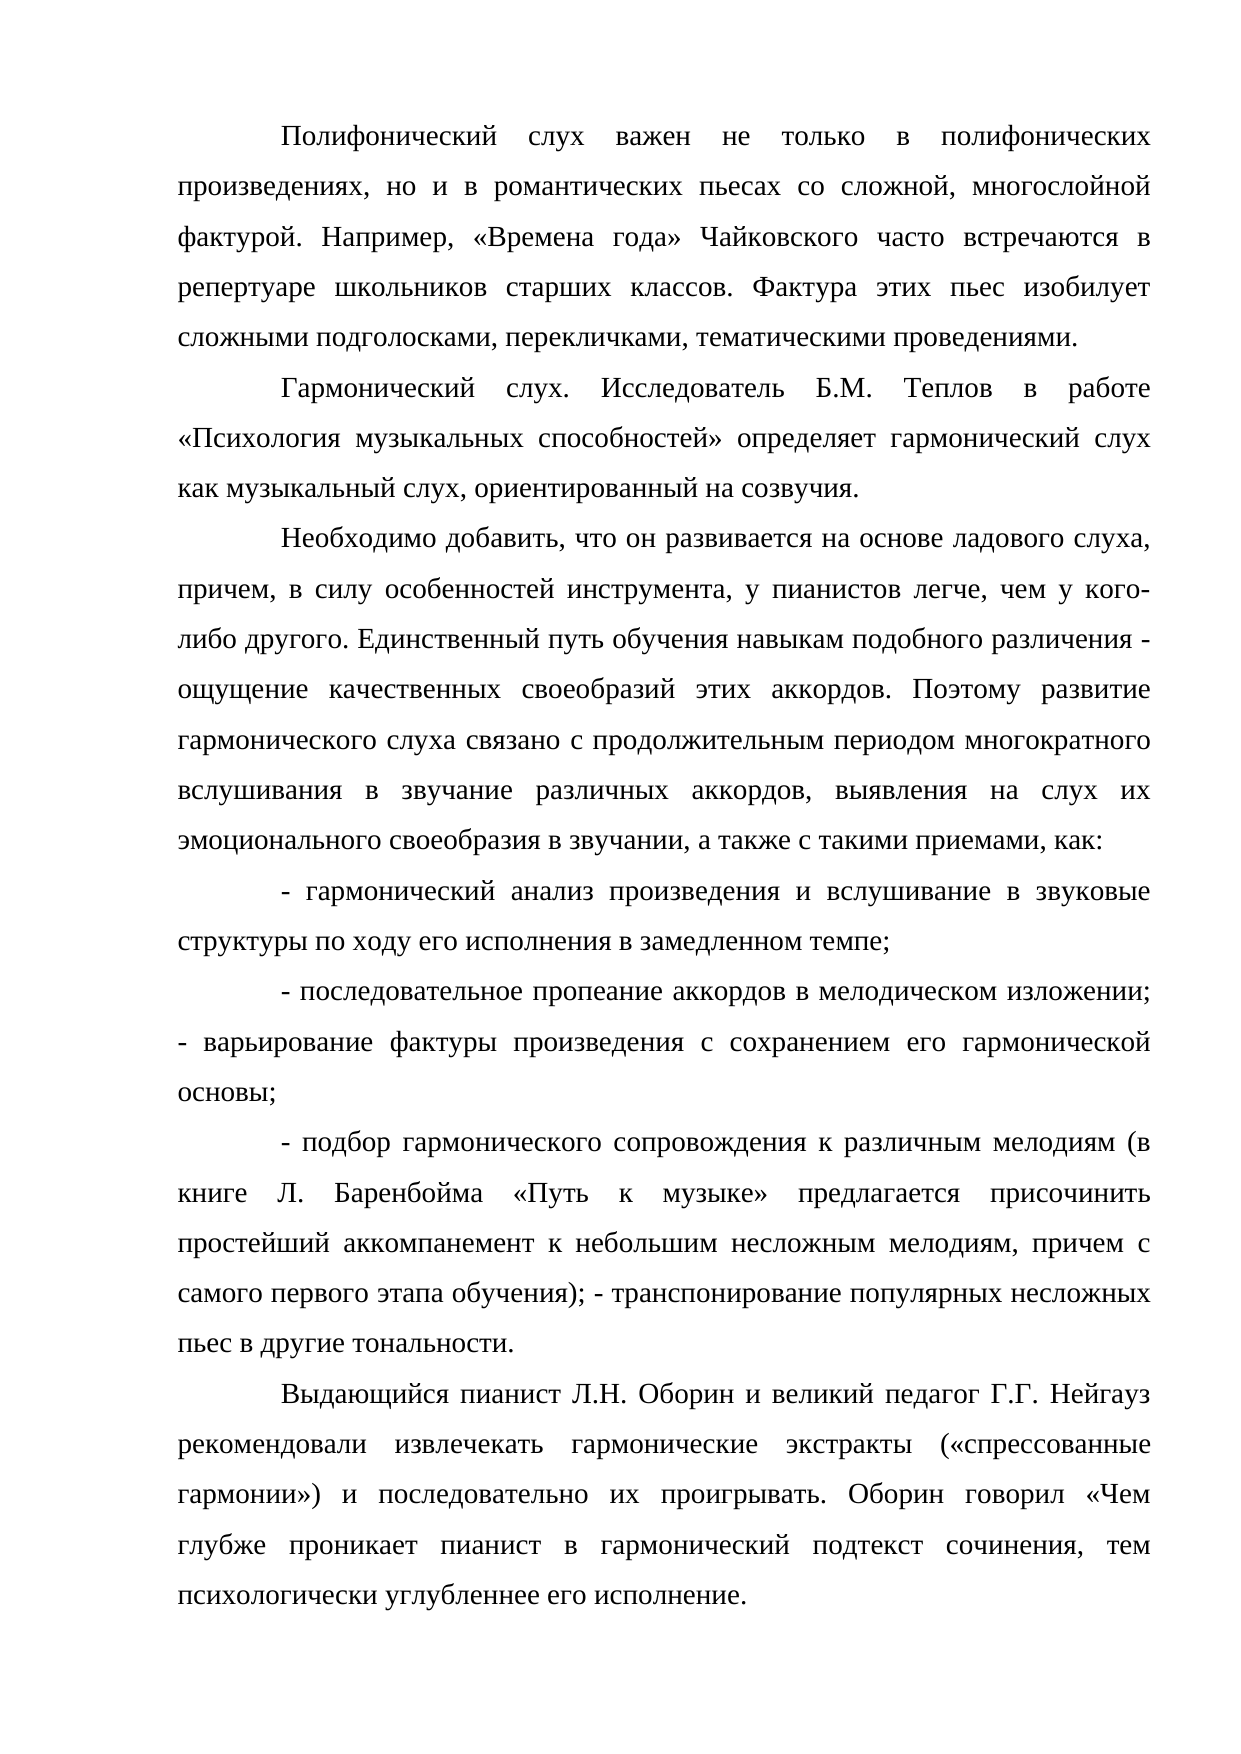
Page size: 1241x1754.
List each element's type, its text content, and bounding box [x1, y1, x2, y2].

text Необходимо добавить, что он развивается на основе ладового слуха, причем, в силу особенностей инструмента, у пианистов легче, чем у кого-либо другого. Единственный путь обучения навыкам подобного различения - ощущение качественных своеобразий этих аккордов. Поэтому развитие гармонического слуха связано с продолжительным периодом многократного вслушивания в звучание различных аккордов, выявления на слух их эмоционального своеобразия в звучании, а также с такими приемами, как: [177, 521, 1152, 856]
text Гармонический слух. Исследователь Б.М. Теплов в работе «Психология музыкальных способностей» определяет гармонический слух как музыкальный слух, ориентированный на созвучия. [177, 370, 1152, 504]
text - подбор гармонического сопровождения к различным мелодиям (в книге Л. Баренбойма «Путь к музыке» предлагается присочинить простейший аккомпанемент к небольшим несложным мелодиям, причем с самого первого этапа обучения); - транспонирование популярных несложных пьес в другие тональности. [177, 1124, 1152, 1359]
text Выдающийся пианист Л.Н. Оборин и великий педагог Г.Г. Нейгауз рекомендовали извлечекать гармонические экстракты («спрессованные гармонии») и последовательно их проигрывать. Оборин говорил «Чем глубже проникает пианист в гармонический подтекст сочинения, тем психологически углубленнее его исполнение. [177, 1376, 1152, 1611]
text Полифонический слух важен не только в полифонических произведениях, но и в романтических пьесах со сложной, многослойной фактурой. Например, «Времена года» Чайковского часто встречаются в репертуаре школьников старших классов. Фактура этих пьес изобилует сложными подголосками, перекличками, тематическими проведениями. [177, 118, 1152, 353]
text - последовательное пропеание аккордов в мелодическом изложении; - варьирование фактуры произведения с сохранением его гармонической основы; [177, 973, 1152, 1108]
text - гармонический анализ произведения и вслушивание в звуковые структуры по ходу его исполнения в замедленном темпе; [177, 873, 1152, 957]
